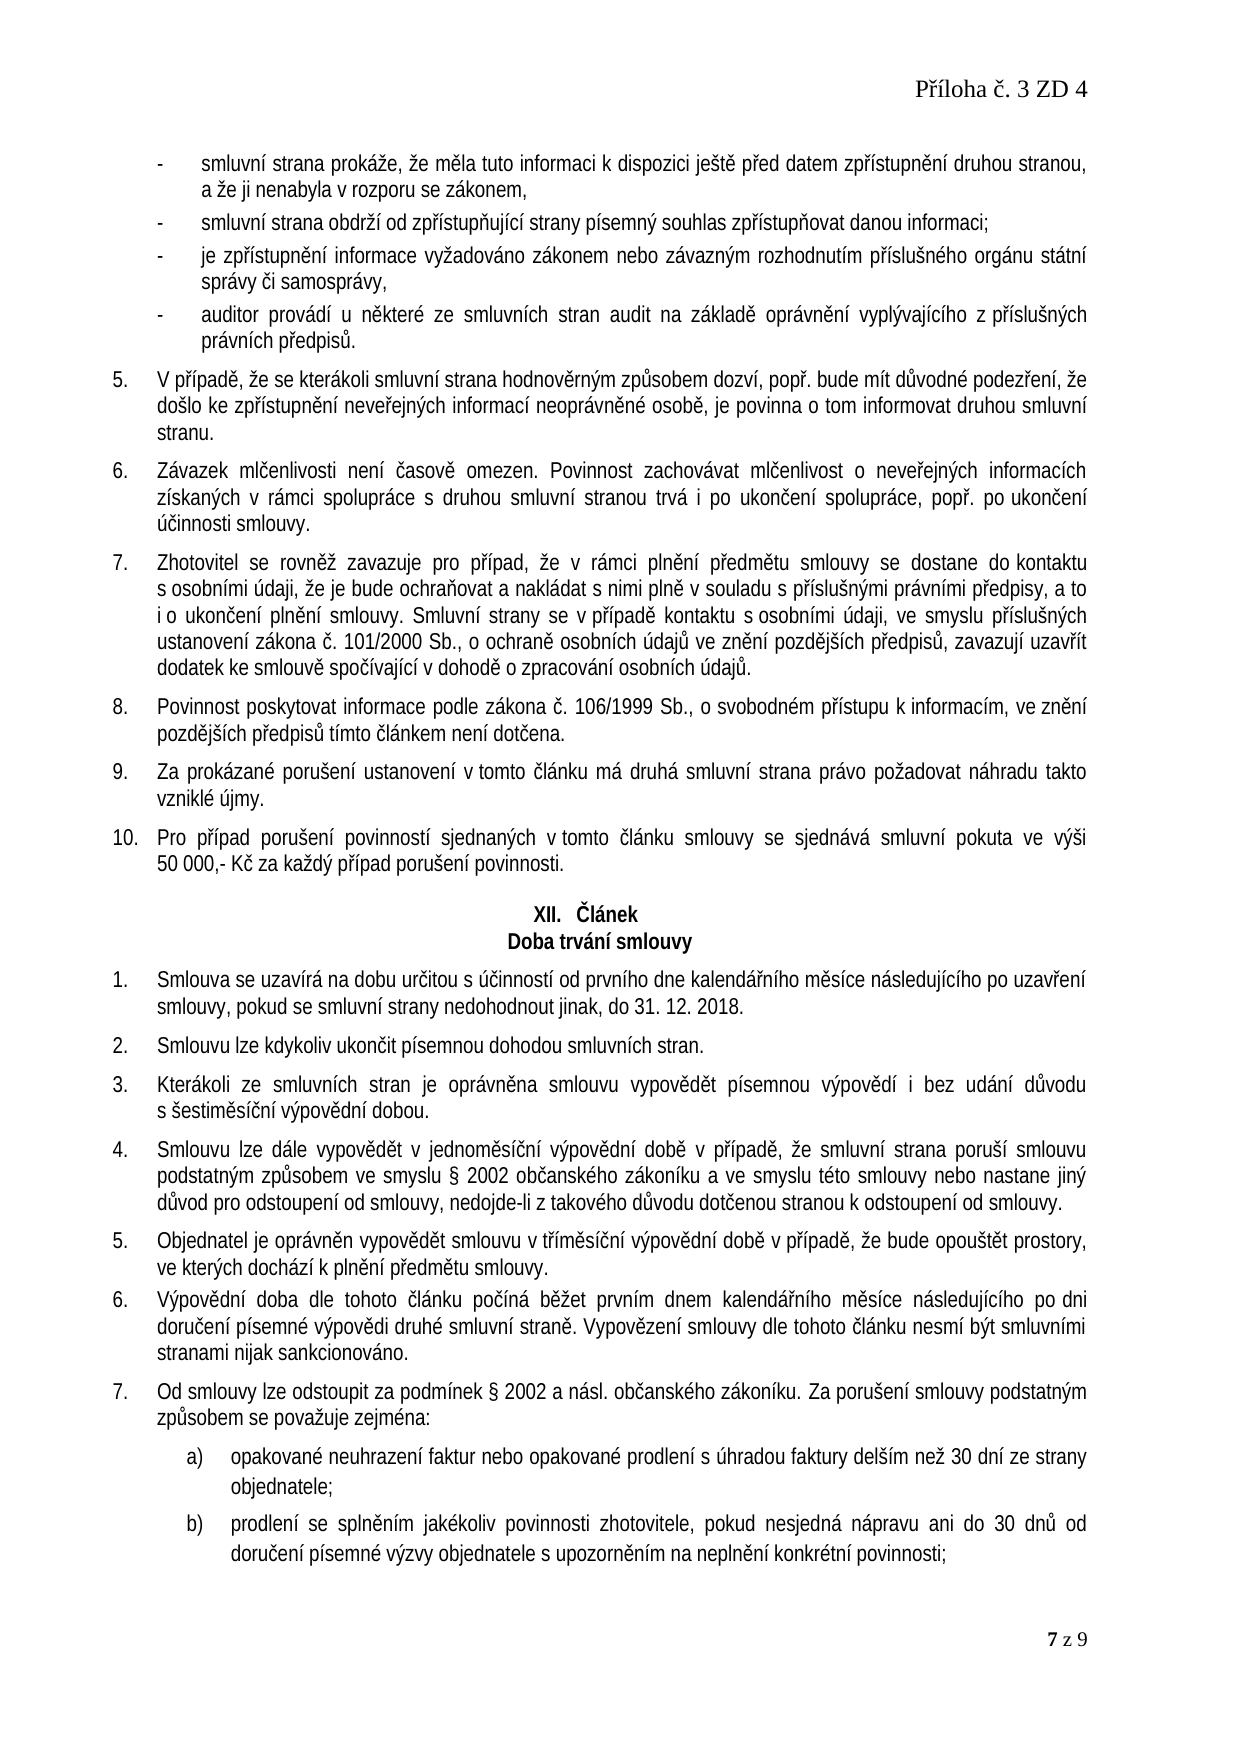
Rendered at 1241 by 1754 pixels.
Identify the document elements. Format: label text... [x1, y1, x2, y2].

list Objednatel je oprávněn vypovědět smlouvu v tříměsíční výpovědní době v případě, že bude opouštět prostory, ve kterých dochází k plnění předmětu smlouvy. [112, 1227, 1087, 1280]
list V případě, že se kterákoli smluvní strana hodnověrným způsobem dozví, popř. bude mít důvodné podezření, že došlo ke zpřístupnění neveřejných informací neoprávněné osobě, je povinna o tom informovat druhou smluvní stranu. [112, 366, 1087, 445]
list Zhotovitel se rovněž zavazuje pro případ, že v rámci plnění předmětu smlouvy se dostane do kontaktu s osobními údaji, že je bude ochraňovat a nakládat s nimi plně v souladu s příslušnými právními předpisy, a to i o ukončení plnění smlouvy. Smluvní strany se v případě kontaktu s osobními údaji, ve smyslu příslušných ustanovení zákona č. 101/2000 Sb., o ochraně osobních údajů ve znění pozdějších předpisů, zavazují uzavřít dodatek ke smlouvě spočívající v dohodě o zpracování osobních údajů. [112, 549, 1087, 681]
list Závazek mlčenlivosti není časově omezen. Povinnost zachovávat mlčenlivost o neveřejných informacích získaných v rámci spolupráce s druhou smluvní stranou trvá i po ukončení spolupráce, popř. po ukončení účinnosti smlouvy. [112, 457, 1087, 536]
text Doba trvání smlouvy [112, 928, 1087, 954]
list prodlení se splněním jakékoliv povinnosti zhotovitele, pokud nesjedná nápravu ani do 30 dnů od doručení písemné výzvy objednatele s upozorněním na neplnění konkrétní povinnosti; [186, 1510, 1087, 1566]
list Smlouvu lze dále vypovědět v jednoměsíční výpovědní době v případě, že smluvní strana poruší smlouvu podstatným způsobem ve smyslu § 2002 občanského zákoníku a ve smyslu této smlouvy nebo nastane jiný důvod pro odstoupení od smlouvy, nedojde-li z takového důvodu dotčenou stranou k odstoupení od smlouvy. [112, 1136, 1087, 1215]
list Smlouva se uzavírá na dobu určitou s účinností od prvního dne kalendářního měsíce následujícího po uzavření smlouvy, pokud se smluvní strany nedohodnout jinak, do 31. 12. 2018. [112, 966, 1087, 1019]
list opakované neuhrazení faktur nebo opakované prodlení s úhradou faktury delším než 30 dní ze strany objednatele; [186, 1443, 1087, 1499]
list Smlouvu lze kdykoliv ukončit písemnou dohodou smluvních stran. [112, 1032, 1087, 1058]
list smluvní strana prokáže, že měla tuto informaci k dispozici ještě před datem zpřístupnění druhou stranou, a že ji nenabyla v rozporu se zákonem, [157, 150, 1087, 203]
list Pro případ porušení povinností sjednaných v tomto článku smlouvy se sjednává smluvní pokuta ve výši 50 000,- Kč za každý případ porušení povinnosti. [112, 823, 1087, 876]
list smluvní strana obdrží od zpřístupňující strany písemný souhlas zpřístupňovat danou informaci; [157, 209, 1087, 235]
list Článek [112, 901, 1087, 928]
list Od smlouvy lze odstoupit za podmínek § násl. občanského zákoníku. Za porušení smlouvy podstatným způsobem se považuje zejména: [112, 1378, 1087, 1431]
list Výpovědní doba dle tohoto článku počíná běžet prvním dnem kalendářního měsíce následujícího po dni doručení písemné výpovědi druhé smluvní straně. Vypovězení smlouvy dle tohoto článku nesmí být smluvními stranami nijak sankcionováno. [112, 1286, 1087, 1365]
list auditor provádí u některé ze smluvních stran audit na základě oprávnění vyplývajícího z příslušných právních předpisů. [157, 301, 1087, 353]
list Povinnost poskytovat informace podle zákona č. 106/1999 Sb., o svobodném přístupu k informacím, ve znění pozdějších předpisů tímto článkem není dotčena. [112, 693, 1087, 746]
list Kterákoli ze smluvních stran je oprávněna smlouvu vypovědět písemnou výpovědí i bez udání důvodu s šestiměsíční výpovědní dobou. [112, 1071, 1087, 1123]
list Za prokázané porušení ustanovení v tomto článku má druhá smluvní strana právo požadovat náhradu takto vzniklé újmy. [112, 758, 1087, 811]
list je zpřístupnění informace vyžadováno zákonem nebo závazným rozhodnutím příslušného orgánu státní správy či samosprávy, [157, 242, 1087, 294]
